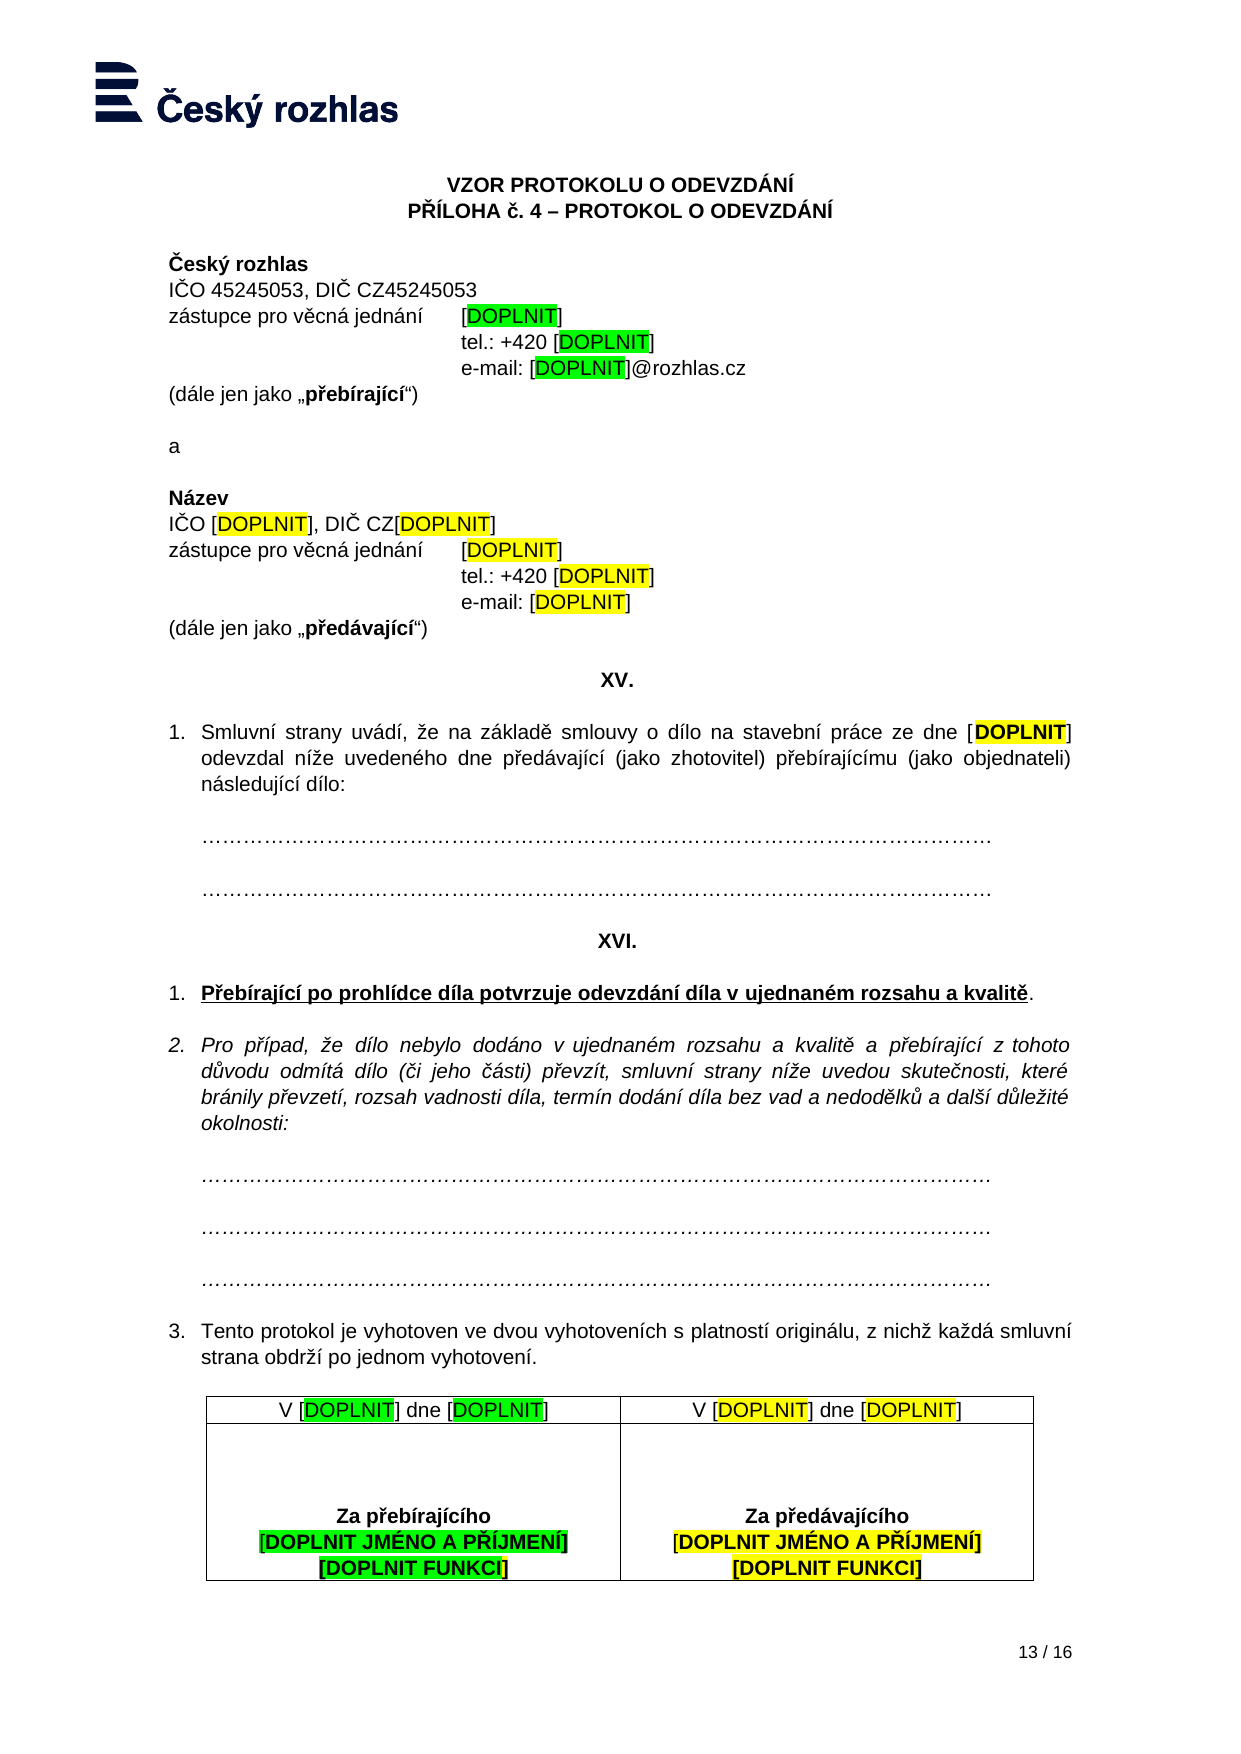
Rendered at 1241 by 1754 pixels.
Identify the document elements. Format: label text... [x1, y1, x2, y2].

table_cell Za předávajícího [DOPLNIT JMÉNO A PŘÍJMENÍ] [DOPLNIT FUNKCI] [621, 1424, 1033, 1580]
text zástupce pro věcná jednání [DOPLNIT] [168, 537, 1072, 563]
list Pro případ, že dílo nebylo dodáno v ujednaném rozsahu a kvalitě a přebírající z tohoto důvodu odmítá dílo (či jeho části) převzít, smluvní strany níže uvedou skutečnosti, které bránily převzetí, rozsah vadnosti díla, termín dodání díla bez vad a nedodělků a další důležité okolnosti: [168, 1031, 1072, 1136]
list Přebírající po prohlídce díla potvrzuje odevzdání díla v ujednaném rozsahu a kvalitě. [168, 979, 1072, 1005]
list …………………………………………………………………………………………………… [201, 823, 1072, 849]
table_cell Za přebírajícího [DOPLNIT JMÉNO A PŘÍJMENÍ] [DOPLNIT FUNKCI] [207, 1424, 620, 1580]
text (dále jen jako „přebírající“) [168, 380, 1072, 406]
text IČO 45245053, DIČ CZ45245053 [168, 276, 1072, 302]
text Název [168, 484, 1072, 511]
text IČO [DOPLNIT], DIČ CZ[DOPLNIT] [168, 511, 1072, 537]
list …………………………………………………………………………………………………… [201, 875, 1072, 901]
text PŘÍLOHA č. 4 – PROTOKOL O ODEVZDÁNÍ [168, 198, 1072, 224]
list Smluvní strany uvádí, že na základě smlouvy o dílo na stavební práce ze dne [DOPLNIT] odevzdal níže uvedeného dne předávající (jako zhotovitel) přebírajícímu (jako objednateli) následující dílo: [168, 719, 1072, 797]
text a [168, 432, 1072, 458]
subtitle …………………………………………………………………………………………………… [168, 1162, 1072, 1188]
subtitle …………………………………………………………………………………………………… [201, 1266, 1072, 1292]
text zástupce pro věcná jednání [DOPLNIT] [168, 302, 1072, 328]
picture [95, 62, 398, 128]
text e-mail: [DOPLNIT]@rozhlas.cz [168, 354, 1072, 380]
text Český rozhlas [168, 250, 1072, 276]
list Tento protokol je vyhotoven ve dvou vyhotoveních s platností originálu, z nichž každá smluvní strana obdrží po jednom vyhotovení. [168, 1318, 1072, 1370]
table_header V [DOPLNIT] dne [DOPLNIT] [207, 1397, 620, 1423]
table_header V [DOPLNIT] dne [DOPLNIT] [621, 1397, 1033, 1423]
text (dále jen jako „předávající“) [168, 615, 1072, 641]
subtitle …………………………………………………………………………………………………… [201, 1214, 1072, 1240]
text tel.: +420 [DOPLNIT] [168, 328, 1072, 354]
text tel.: +420 [DOPLNIT] [168, 563, 1072, 589]
text VZOR PROTOKOLU O ODEVZDÁNÍ [168, 172, 1072, 198]
text e-mail: [DOPLNIT] [168, 589, 1072, 615]
